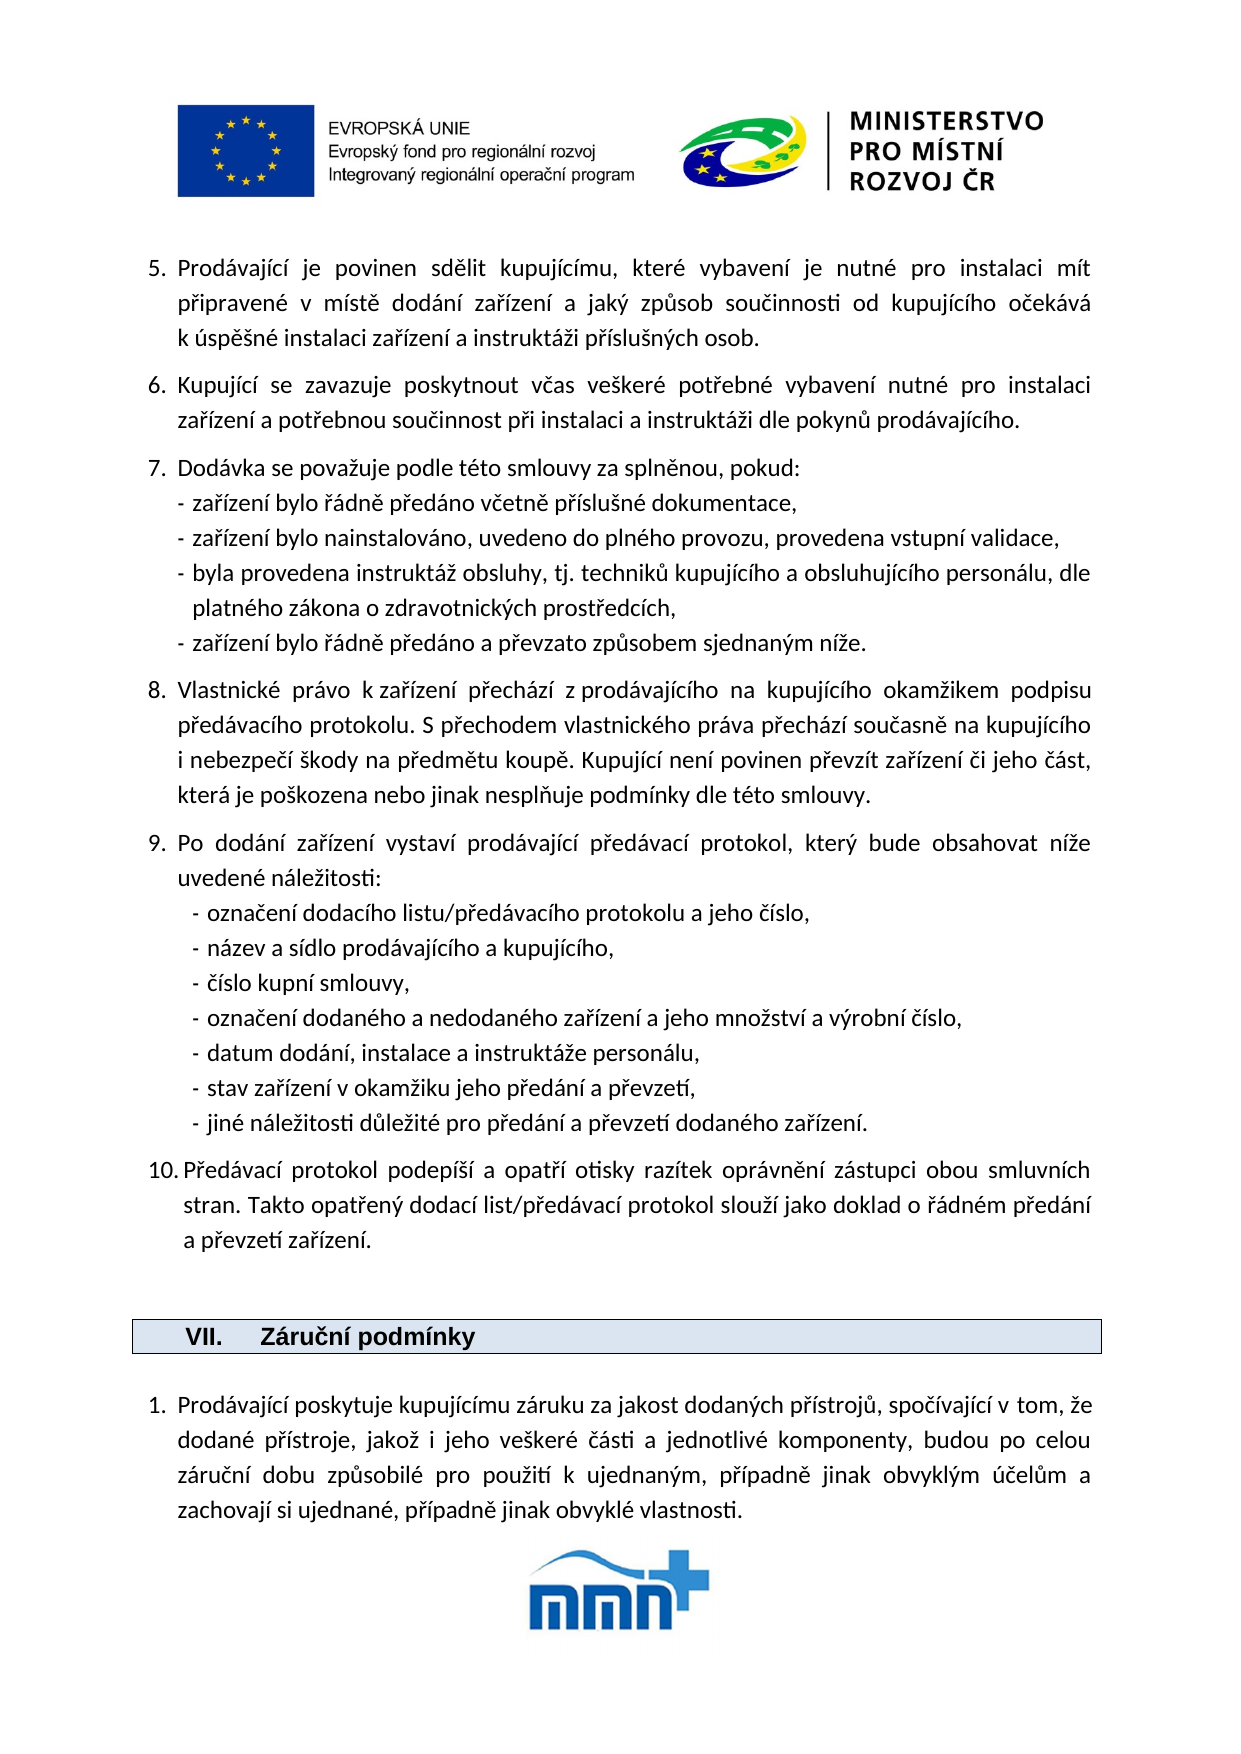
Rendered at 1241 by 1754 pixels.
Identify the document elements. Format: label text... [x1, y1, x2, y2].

list stav zařízení v okamžiku jeho předání a převzetí, [192, 1072, 1092, 1102]
list Předávací protokol podepíší a opatří otisky razítek oprávnění zástupci obou smluvních stran. Takto opatřený dodací list/předávací protokol slouží jako doklad o řádném předání a převzetí zařízení. [148, 1154, 1092, 1255]
list jiné náležitosti důležité pro předání a převzetí dodaného zařízení. [192, 1107, 1092, 1137]
list zařízení bylo řádně předáno včetně příslušné dokumentace, [177, 487, 1092, 517]
list zařízení bylo řádně předáno a převzato způsobem sjednaným níže. [177, 627, 1092, 657]
list Kupující se zavazuje poskytnout včas veškeré potřebné vybavení nutné pro instalaci zařízení a potřebnou součinnost při instalaci a instruktáži dle pokynů prodávajícího. [148, 369, 1092, 435]
list Prodávající poskytuje kupujícímu záruku za jakost dodaných přístrojů, spočívající v tom, že dodané přístroje, jakož i jeho veškeré části a jednotlivé komponenty, budou po celou záruční dobu způsobilé pro použití k ujednaným, případně jinak obvyklým účelům a zachovají si ujednané, případně jinak obvyklé vlastnosti. [148, 1389, 1092, 1525]
picture [147, 73, 1073, 227]
list zařízení bylo nainstalováno, uvedeno do plného provozu, provedena vstupní validace, [177, 522, 1092, 552]
list označení dodaného a nedodaného zařízení a jeho množství a výrobní číslo, [192, 1002, 1092, 1032]
list Dodávka se považuje podle této smlouvy za splněnou, pokud: [148, 452, 1092, 482]
list Po dodání zařízení vystaví prodávající předávací protokol, který bude obsahovat níže uvedené náležitosti: [148, 827, 1092, 892]
picture [495, 1533, 745, 1656]
list datum dodání, instalace a instruktáže personálu, [192, 1037, 1092, 1067]
list byla provedena instruktáž obsluhy, tj. techniků kupujícího a obsluhujícího personálu, dle platného zákona o zdravotnických prostředcích, [177, 557, 1092, 622]
list Prodávající je povinen sdělit kupujícímu, které vybavení je nutné pro instalaci mít připravené v místě dodání zařízení a jaký způsob součinnosti od kupujícího očekává k úspěšné instalaci zařízení a instruktáži příslušných osob. [148, 252, 1092, 352]
list Vlastnické právo k zařízení přechází z prodávajícího na kupujícího okamžikem podpisu předávacího protokolu. S přechodem vlastnického práva přechází současně na kupujícího i nebezpečí škody na předmětu koupě. Kupující není povinen převzít zařízení či jeho část, která je poškozena nebo jinak nesplňuje podmínky dle této smlouvy. [148, 674, 1092, 810]
subtitle Záruční podmínky [133, 1320, 1101, 1353]
list označení dodacího listu/předávacího protokolu a jeho číslo, [192, 897, 1092, 927]
list název a sídlo prodávajícího a kupujícího, [192, 932, 1092, 962]
list číslo kupní smlouvy, [192, 967, 1092, 997]
